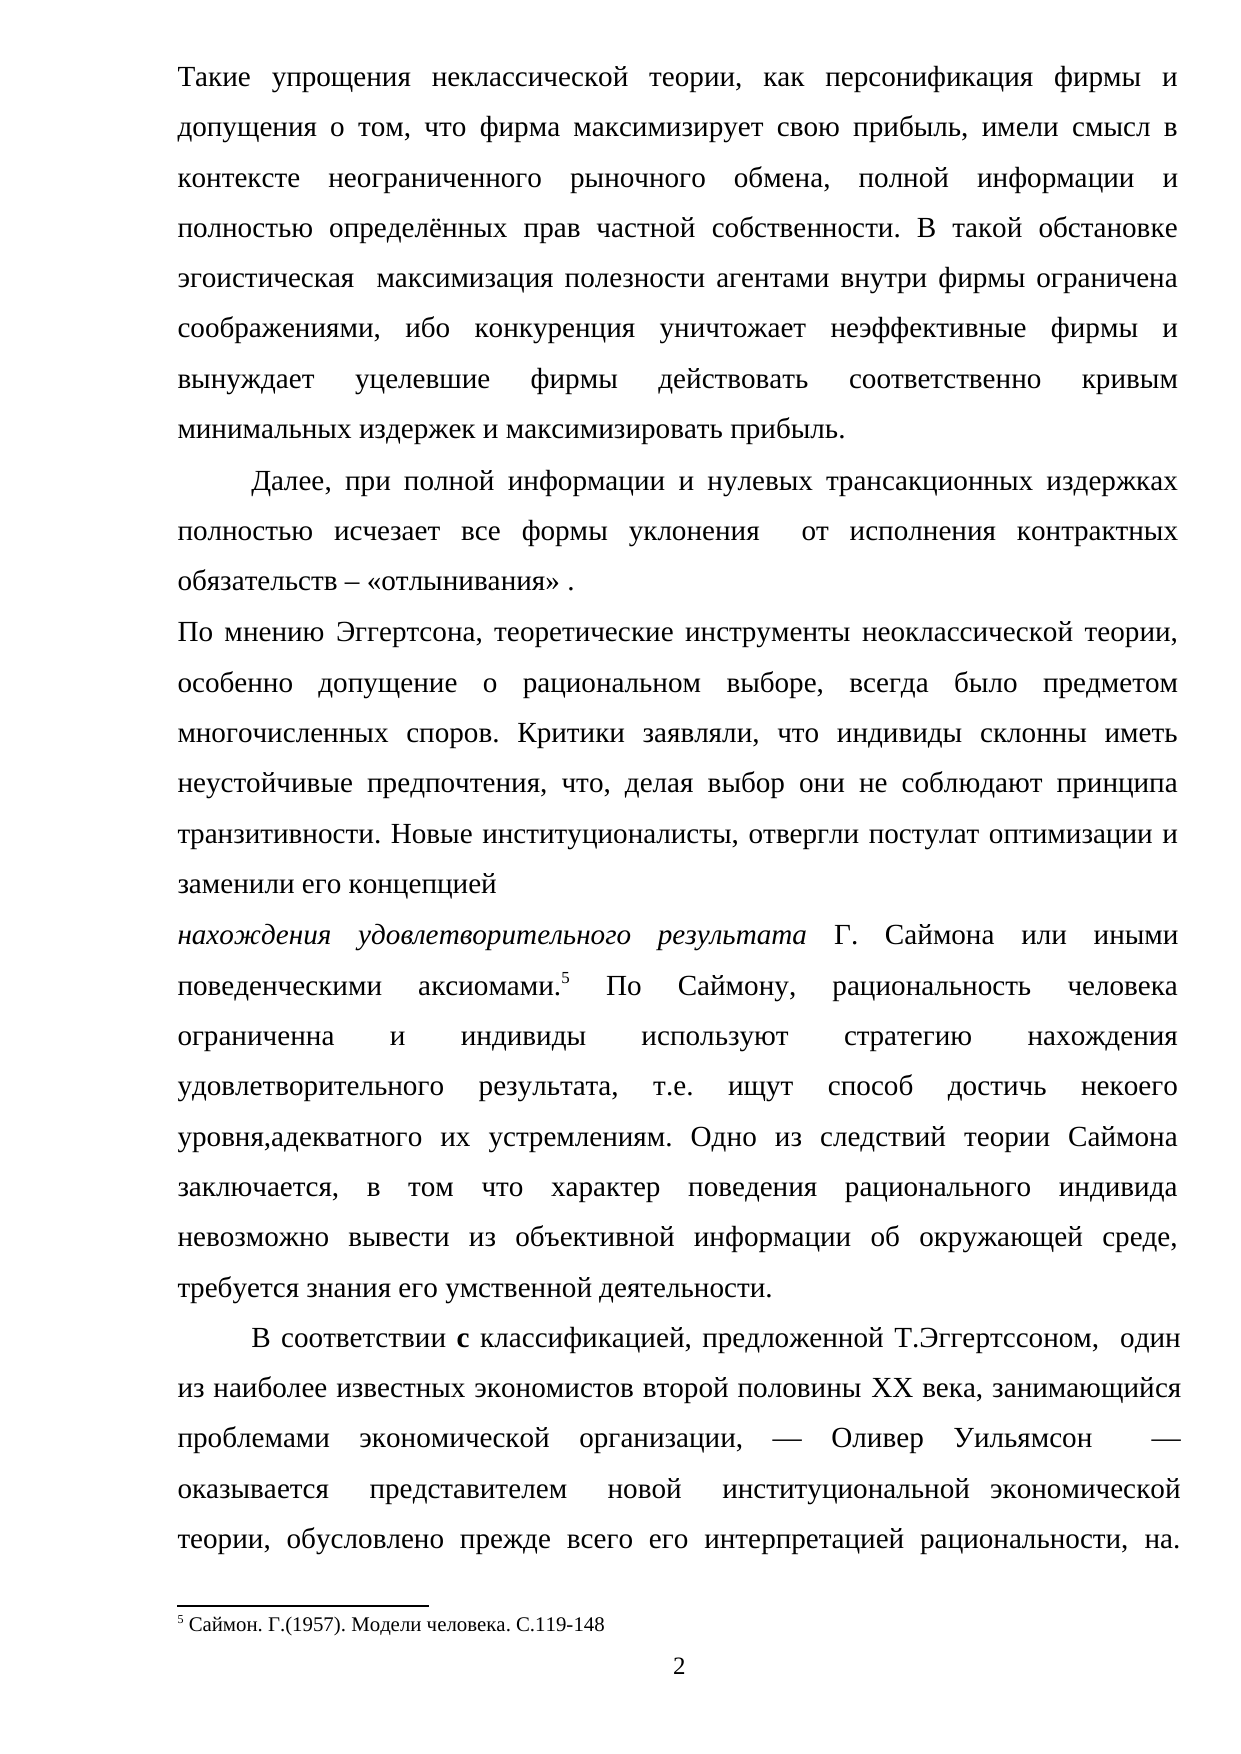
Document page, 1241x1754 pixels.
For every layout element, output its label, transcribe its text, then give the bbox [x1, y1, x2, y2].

text По мнению Эггертсона, теоретические инструменты неоклассической теории, особенно допущение о рациональном выборе, всегда было предметом многочисленных споров. Критики заявляли, что индивиды склонны иметь неустойчивые предпочтения, что, делая выбор они не соблюдают принципа транзитивности. Новые институционалисты, отвергли постулат оптимизации и заменили его концепцией [177, 866, 1179, 1151]
text Далее, при полной информации и нулевых трансакционных издержках полностью исчезает все формы уклонения от исполнения контрактных обязательств – «отлынивания» . [177, 714, 1179, 848]
text Модель рационального выбора с её акцентом на индивидуальных агентов, максимизирующих целевую функцию при определённых ограничениях, играет центральную роль в НИЭТ. Однако НИЭТ отказалась от старой дихотомии неоклассической теории, предполагавшей максимизацию полезности домашними хозяйствами и максимизацию прибыли фирмами. Такие упрощения неклассической теории, как персонификация фирмы и допущения о том, что фирма максимизирует свою прибыль, имели смысл в контексте неограниченного рыночного обмена, полной информации и полностью определённых прав частной собственности. В такой обстановке эгоистическая максимизация полезности агентами внутри фирмы ограничена соображениями, ибо конкуренция уничтожает неэффективные фирмы и вынуждает уцелевшие фирмы действовать соответственно кривым минимальных издержек и максимизировать прибыль. [177, 59, 1179, 696]
text нахождения удовлетворительного результата Г. Саймона или иными поведенческими аксиомами. По Саймону, рациональность человека ограниченна и индивиды используют стратегию нахождения удовлетворительного результата, т.е. ищут способ достичь некоего уровня,адекватного их устремлениям. Одно из следствий теории Саймона заключается, в том что характер поведения рационального индивида невозможно вывести из объективной информации об окружающей среде, требуется знания его умственной деятельности. [177, 1169, 1179, 1555]
